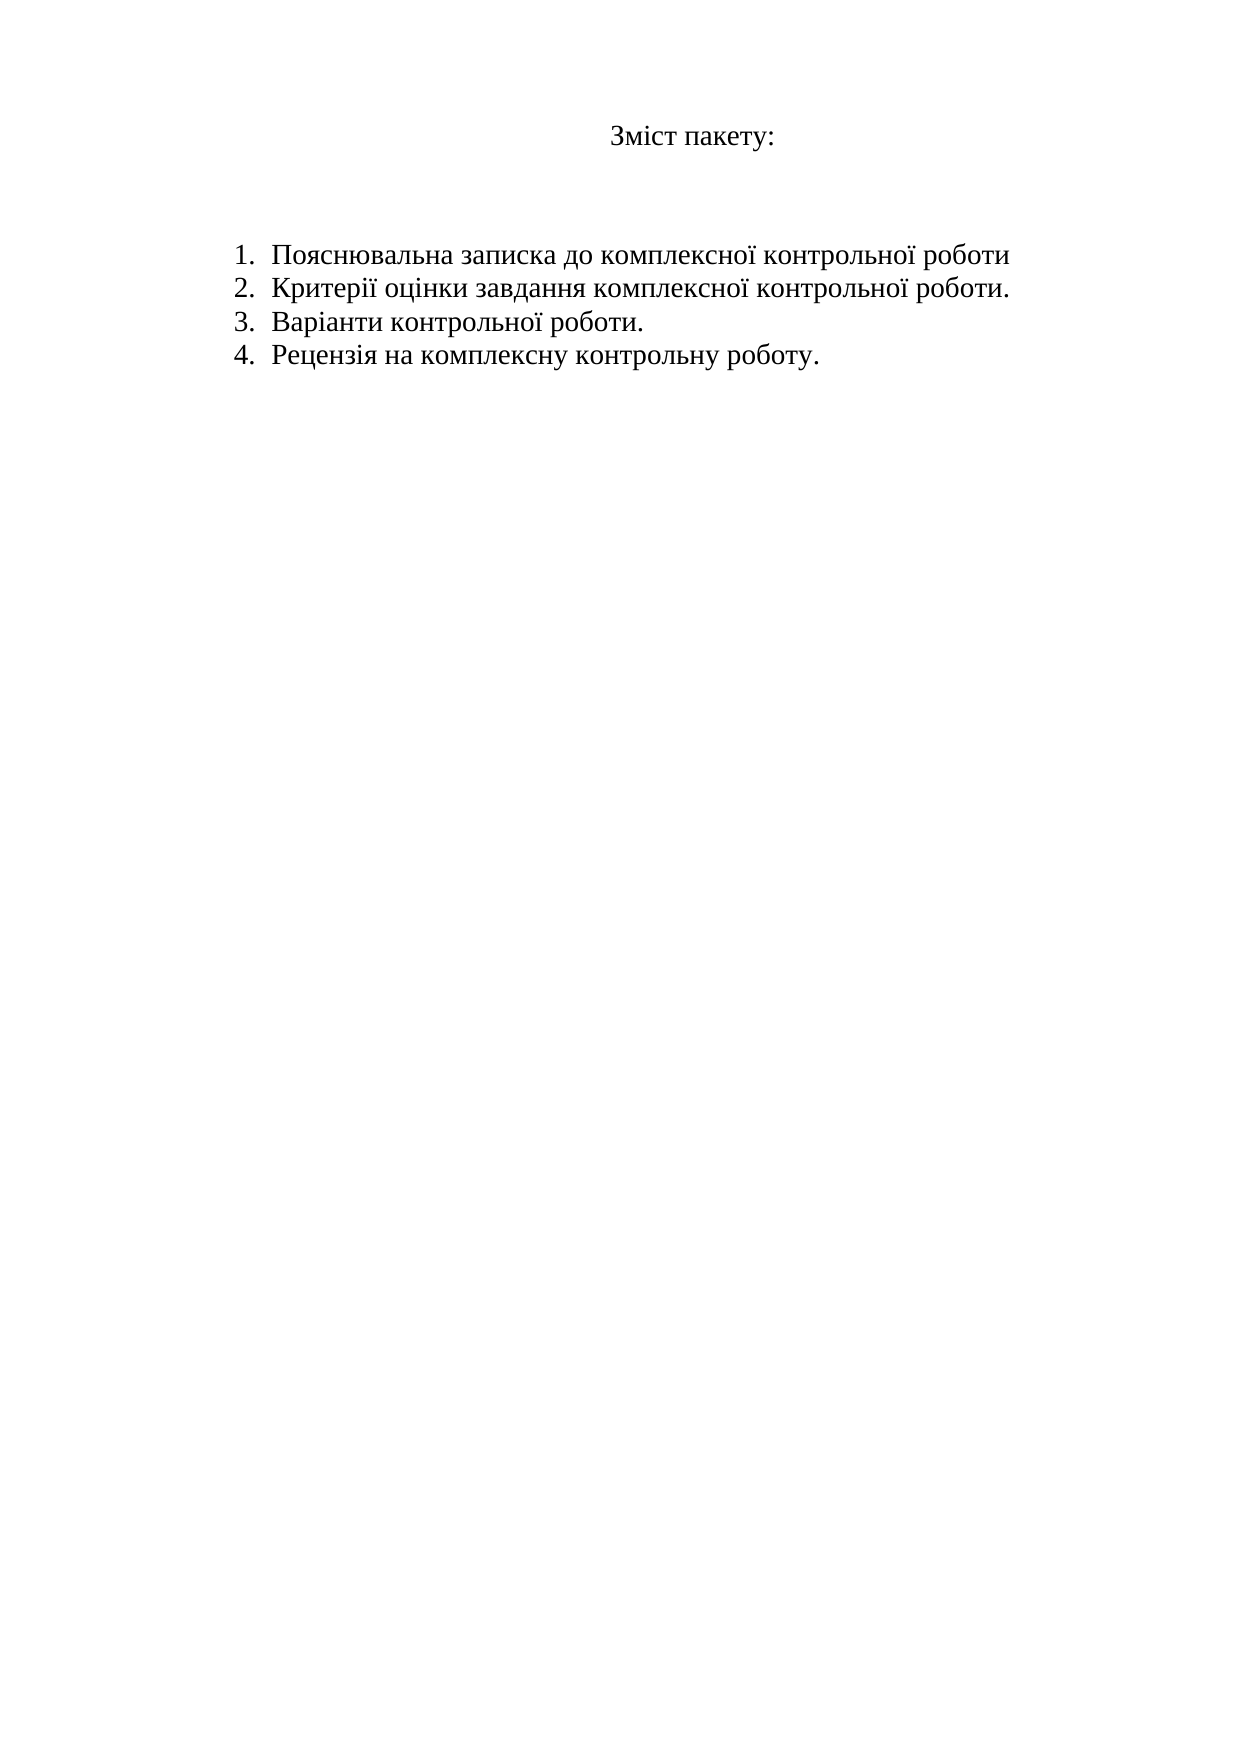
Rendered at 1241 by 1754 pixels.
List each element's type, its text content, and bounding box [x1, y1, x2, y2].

list Критерії оцінки завдання комплексної контрольної роботи. [233, 270, 1152, 304]
list Рецензія на комплексну контрольну роботу. [233, 337, 1152, 371]
text Зміст пакету: [177, 118, 1152, 152]
list Пояснювальна записка до комплексної контрольної роботи [233, 237, 1152, 270]
list Варіанти контрольної роботи. [233, 304, 1152, 337]
